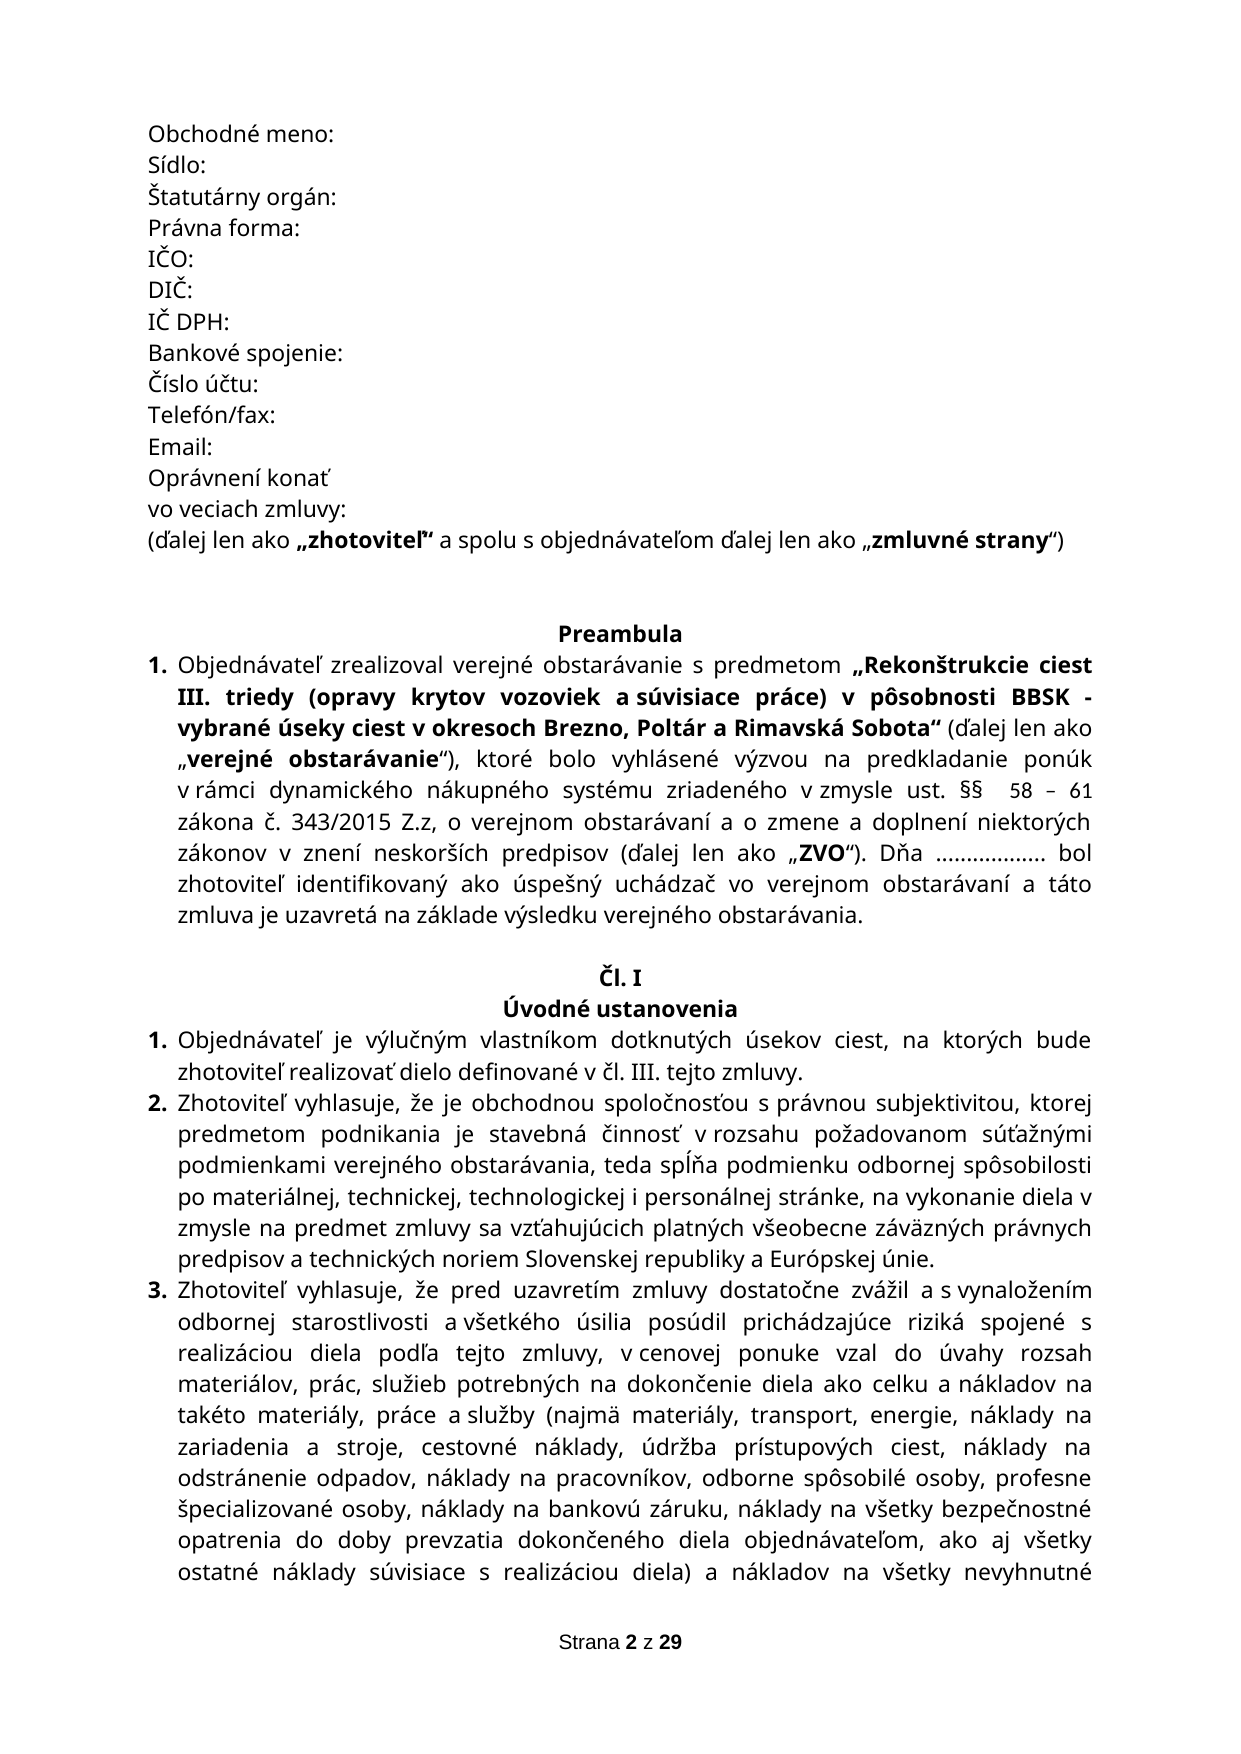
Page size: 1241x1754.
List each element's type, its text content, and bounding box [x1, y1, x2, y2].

list Zhotoviteľ vyhlasuje, že je obchodnou spoločnosťou s právnou subjektivitou, ktorej predmetom podnikania je stavebná činnosť v rozsahu požadovanom súťažnými podmienkami verejného obstarávania, teda spĺňa podmienku odbornej spôsobilosti po materiálnej, technickej, technologickej i personálnej stránke, na vykonanie diela v zmysle na predmet zmluvy sa vzťahujúcich platných všeobecne záväzných právnych predpisov a technických noriem Slovenskej republiky a Európskej únie. [148, 1087, 1093, 1274]
text Telefón/fax: [148, 399, 1093, 431]
text Sídlo: [148, 149, 1093, 181]
text IČO: [148, 243, 1093, 274]
text Email: [148, 431, 1093, 462]
text Preambula [148, 618, 1093, 649]
list Objednávateľ je výlučným vlastníkom dotknutých úsekov ciest, na ktorých bude zhotoviteľ realizovať dielo definované v čl. III. tejto zmluvy. [148, 1024, 1093, 1087]
text Štatutárny orgán: [148, 181, 1093, 212]
text Úvodné ustanovenia [148, 993, 1093, 1024]
text Obchodné meno: [148, 118, 1093, 149]
text DIČ: [148, 274, 1093, 306]
text Oprávnení konať [148, 462, 1093, 493]
text IČ DPH: [148, 306, 1093, 337]
text Právna forma: [148, 212, 1093, 243]
text Čl. I [148, 962, 1093, 993]
text Bankové spojenie: [148, 337, 1093, 368]
list Objednávateľ zrealizoval verejné obstarávanie s predmetom „Rekonštrukcie ciest III. triedy (opravy krytov vozoviek a súvisiace práce) v pôsobnosti BBSK - vybrané úseky ciest v okresoch Brezno, Poltár a Rimavská Sobota“ (ďalej len ako „verejné obstarávanie“), ktoré bolo vyhlásené výzvou na predkladanie ponúk v rámci dynamického nákupného systému zriadeného v zmysle ust. §§ 58 – 61 zákona č. 343/2015 Z.z, o verejnom obstarávaní a o zmene a doplnení niektorých zákonov v znení neskorších predpisov (ďalej len ako „ZVO“). Dňa .................. bol zhotoviteľ identifikovaný ako úspešný uchádzač vo verejnom obstarávaní a táto zmluva je uzavretá na základe výsledku verejného obstarávania. [148, 649, 1093, 931]
text vo veciach zmluvy: [148, 493, 1093, 524]
text (ďalej len ako „zhotoviteľ“ a spolu s objednávateľom ďalej len ako „zmluvné strany“) [148, 524, 1093, 556]
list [148, 1274, 1093, 1587]
text Číslo účtu: [148, 368, 1093, 399]
